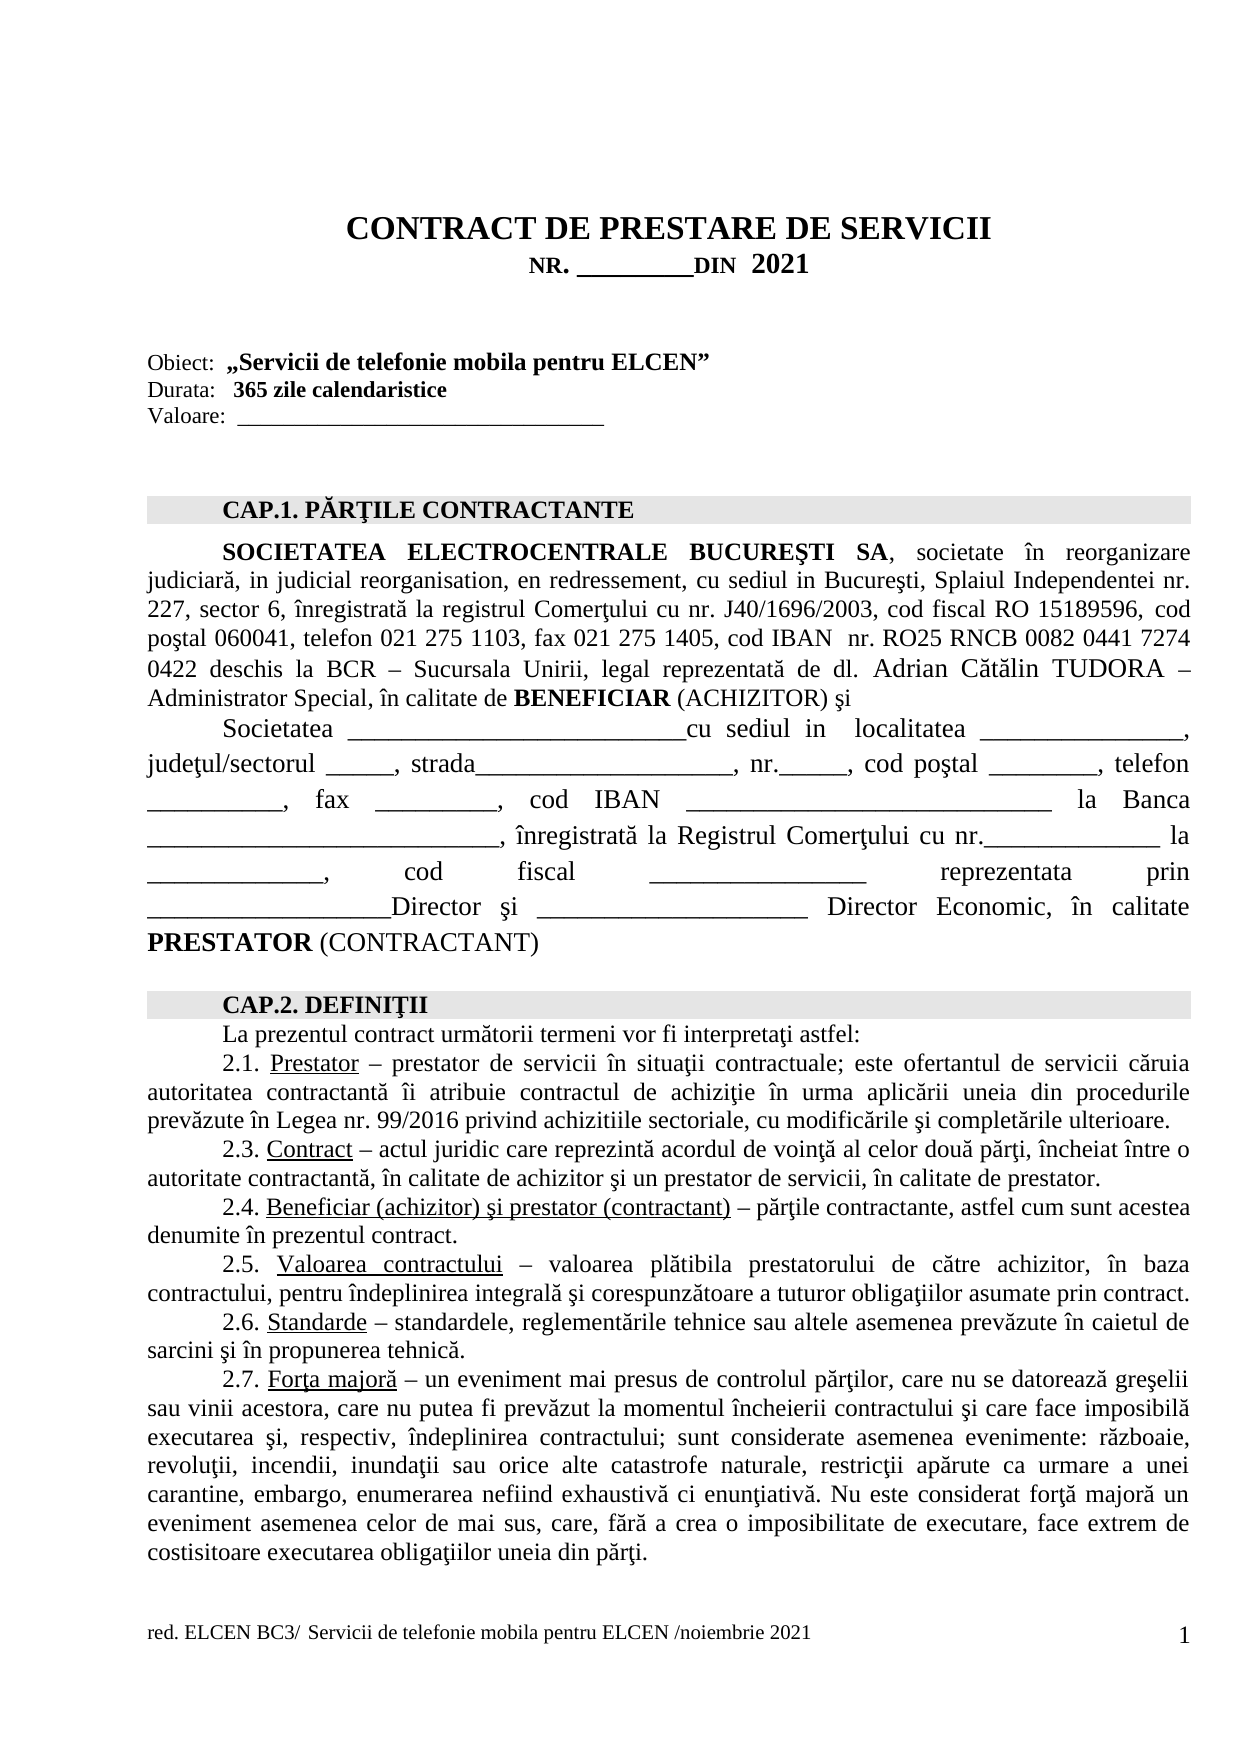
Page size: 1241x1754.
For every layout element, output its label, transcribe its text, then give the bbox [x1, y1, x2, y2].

subtitle CAP.2. DEFINIŢII [147, 991, 1191, 1019]
text La prezentul contract următorii termeni vor fi interpretaţi astfel: [147, 1019, 1191, 1048]
text Societatea _________________________cu sediul in localitatea _______________, judeţul/sectorul _____, strada___________________, nr._____, cod poştal ________, telefon __________, fax _________, cod IBAN ___________________________ la Banca __________________________, înregistrată la Registrul Comerţului cu nr._____________ la _____________, cod fiscal ________________ reprezentata prin __________________Director şi ____________________ Director Economic, în calitate PRESTATOR (CONTRACTANT) [147, 712, 1191, 957]
subtitle CAP.1. PĂRŢILE CONTRACTANTE [147, 496, 1191, 524]
text 2.6. Standarde – standardele, reglementările tehnice sau altele asemenea prevăzute în caietul de sarcini şi în propunerea tehnică. [147, 1307, 1191, 1364]
text SOCIETATEA ELECTROCENTRALE BUCUREŞTI SA, societate în reorganizare judiciară, in judicial reorganisation, en redressement, cu sediul in Bucureşti, Splaiul Independentei nr. 227, sector 6, înregistrată la registrul Comerţului cu nr. J40/1696/2003, cod fiscal RO 15189596, cod poştal 060041, telefon 021 275 1103, fax 021 275 1405, cod IBAN nr. RO25 RNCB 0082 0441 7274 0422 deschis la BCR – Sucursala Unirii, legal reprezentată de dl. Adrian Cătălin TUDORA – Administrator Special, în calitate de beneficiar (ACHIZITOR) şi [147, 537, 1191, 712]
text 2.3. Contract – actul juridic care reprezintă acordul de voinţă al celor două părţi, încheiat între o autoritate contractantă, în calitate de achizitor şi un prestator de servicii, în calitate de prestator. [147, 1134, 1191, 1192]
text 2.4. Beneficiar (achizitor) şi prestator (contractant) – părţile contractante, astfel cum sunt acestea denumite în prezentul contract. [147, 1192, 1191, 1249]
text 2.7. Forţa majoră – un eveniment mai presus de controlul părţilor, care nu se datorează greşelii sau vinii acestora, care nu putea fi prevăzut la momentul încheierii contractului şi care face imposibilă executarea şi, respectiv, îndeplinirea contractului; sunt considerate asemenea evenimente: războaie, revoluţii, incendii, inundaţii sau orice alte catastrofe naturale, restricţii apărute ca urmare a unei carantine, embargo, enumerarea nefiind exhaustivă ci enunţiativă. Nu este considerat forţă majoră un eveniment asemenea celor de mai sus, care, fără a crea o imposibilitate de executare, face extrem de costisitoare executarea obligaţiilor uneia din părţi. [147, 1364, 1191, 1566]
text Valoare: ________________________________ [147, 402, 1191, 428]
text Obiect: „Servicii de telefonie mobila pentru ELCEN” [147, 347, 1191, 376]
text CONTRACT DE PRESTARE DE SERVICII [147, 208, 1191, 246]
text 2.1. Prestator – prestator de servicii în situaţii contractuale; este ofertantul de servicii căruia autoritatea contractantă îi atribuie contractul de achiziţie în urma aplicării uneia din procedurile prevăzute în Legea nr. 99/2016 privind achizitiile sectoriale, cu modificările şi completările ulterioare. [147, 1048, 1191, 1134]
text 2.5. Valoarea contractului – valoarea plătibila prestatorului de către achizitor, în baza contractului, pentru îndeplinirea integrală şi corespunzătoare a tuturor obligaţiilor asumate prin contract. [147, 1249, 1191, 1307]
text Durata: 365 zile calendaristice [147, 376, 1191, 402]
text nr. ________din 2021 [147, 246, 1191, 280]
